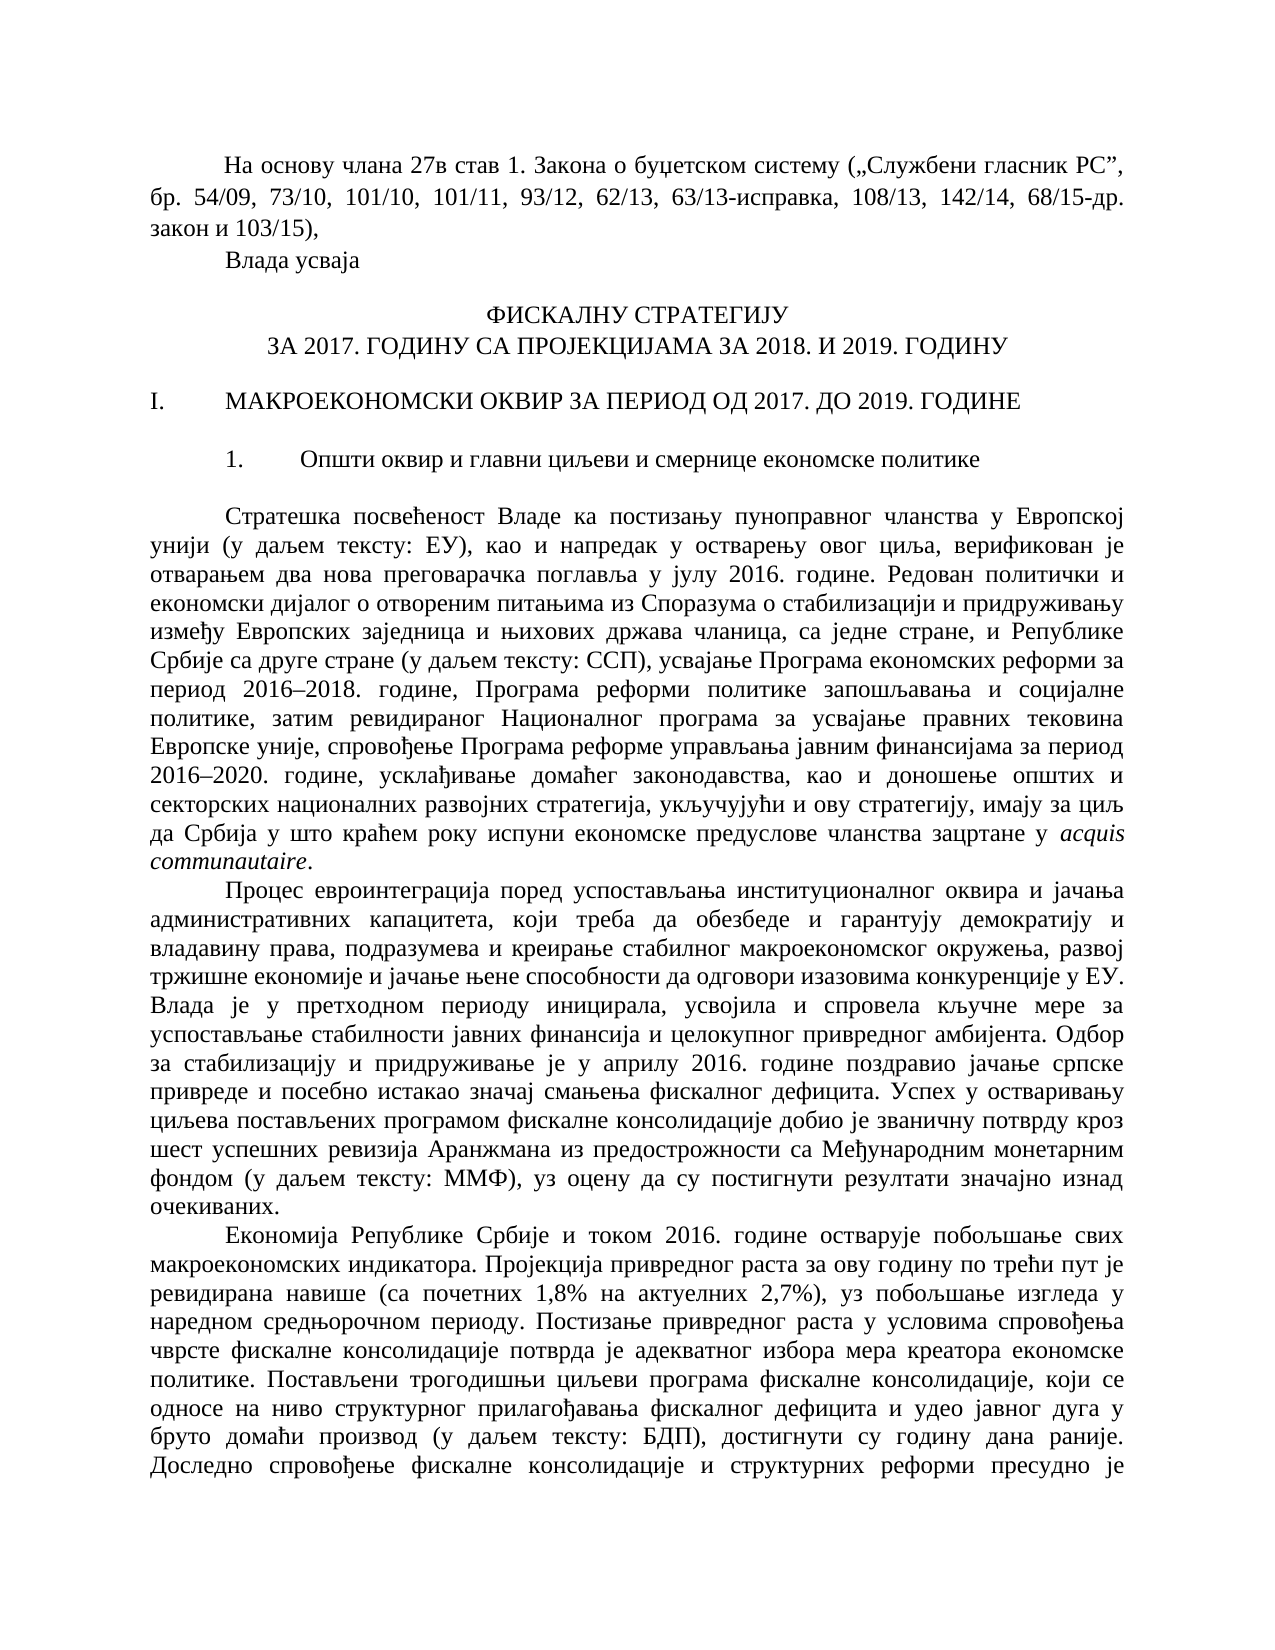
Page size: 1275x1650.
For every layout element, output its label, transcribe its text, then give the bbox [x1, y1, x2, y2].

text 1. Општи оквир и главни циљеви и смернице економске политике [150, 444, 1125, 473]
text На основу члана 27в став 1. Закона о буџетском систему („Службени гласник РСˮ, бр. 54/09, 73/10, 101/10, 101/11, 93/12, 62/13, 63/13-исправка, 108/13, 142/14, 68/15-др. закон и 103/15), [150, 150, 1125, 242]
text Процес евроинтеграција поред успостављања институционалног оквира и јачања административних капацитета, који треба да обезбеде и гарантују демократију и владавину права, подразумева и креирање стабилног макроекономског окружења, развој тржишне економије и јачање њене способности да одговори изазовима конкуренције у ЕУ. Влада је у претходном периоду иницирала, усвојила и спровела кључне мере за успостављање стабилности јавних финансија и целокупног привредног амбијента. Одбор за стабилизацију и придруживање је у априлу 2016. године поздравио јачање српске привреде и посебно истакао значај смањења фискалног дефицита. Успех у остваривању циљева постављених програмом фискалне консолидације добио је званичну потврду кроз шест успешних ревизија Аранжмана из предострожности са Међународним монетарним фондом (у даљем тексту: ММФ), уз оцену да су постигнути резултати значајно изнад очекиваних. [150, 875, 1125, 1220]
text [150, 1220, 1125, 1479]
text Стратешка посвећеност Владе ка постизању пуноправног чланства у Европској унији (у даљем тексту: ЕУ), као и напредак у остварењу овог циља, верификован је отварањем два нова преговарачка поглавља у јулу 2016. године. Редован политички и економски дијалог о отвореним питањима из Споразума о стабилизацији и придруживању између Европских заједница и њихових држава чланица, са једне стране, и Републике Србије са друге стране (у даљем тексту: ССП), усвајање Програма економских реформи за период 2016–2018. године, Програма реформи политике запошљавања и социјалне политике, затим ревидираног Националног програма за усвајање правних тековина Европске уније, спровођење Програма реформе управљања јавним финансијама за период 2016–2020. године, усклађивање домаћег законодавства, као и доношење општих и секторских националних развојних стратегија, укључујући и ову стратегију, имају за циљ да Србија у што краћем року испуни економске предуслове чланства зацртане у acquis communautaire. [150, 501, 1125, 875]
text I. МАКРОЕКОНОМСКИ ОКВИР ЗА ПЕРИОД ОД 2017. ДО 2019. ГОДИНЕ [150, 386, 1125, 415]
text ФИСКАЛНУ СТРАТЕГИЈУ [150, 300, 1125, 328]
text ЗА 2017. ГОДИНУ СА ПРОЈЕКЦИЈАМА ЗА 2018. И 2019. ГОДИНУ [150, 331, 1125, 360]
text Влада усваја [150, 245, 1125, 273]
